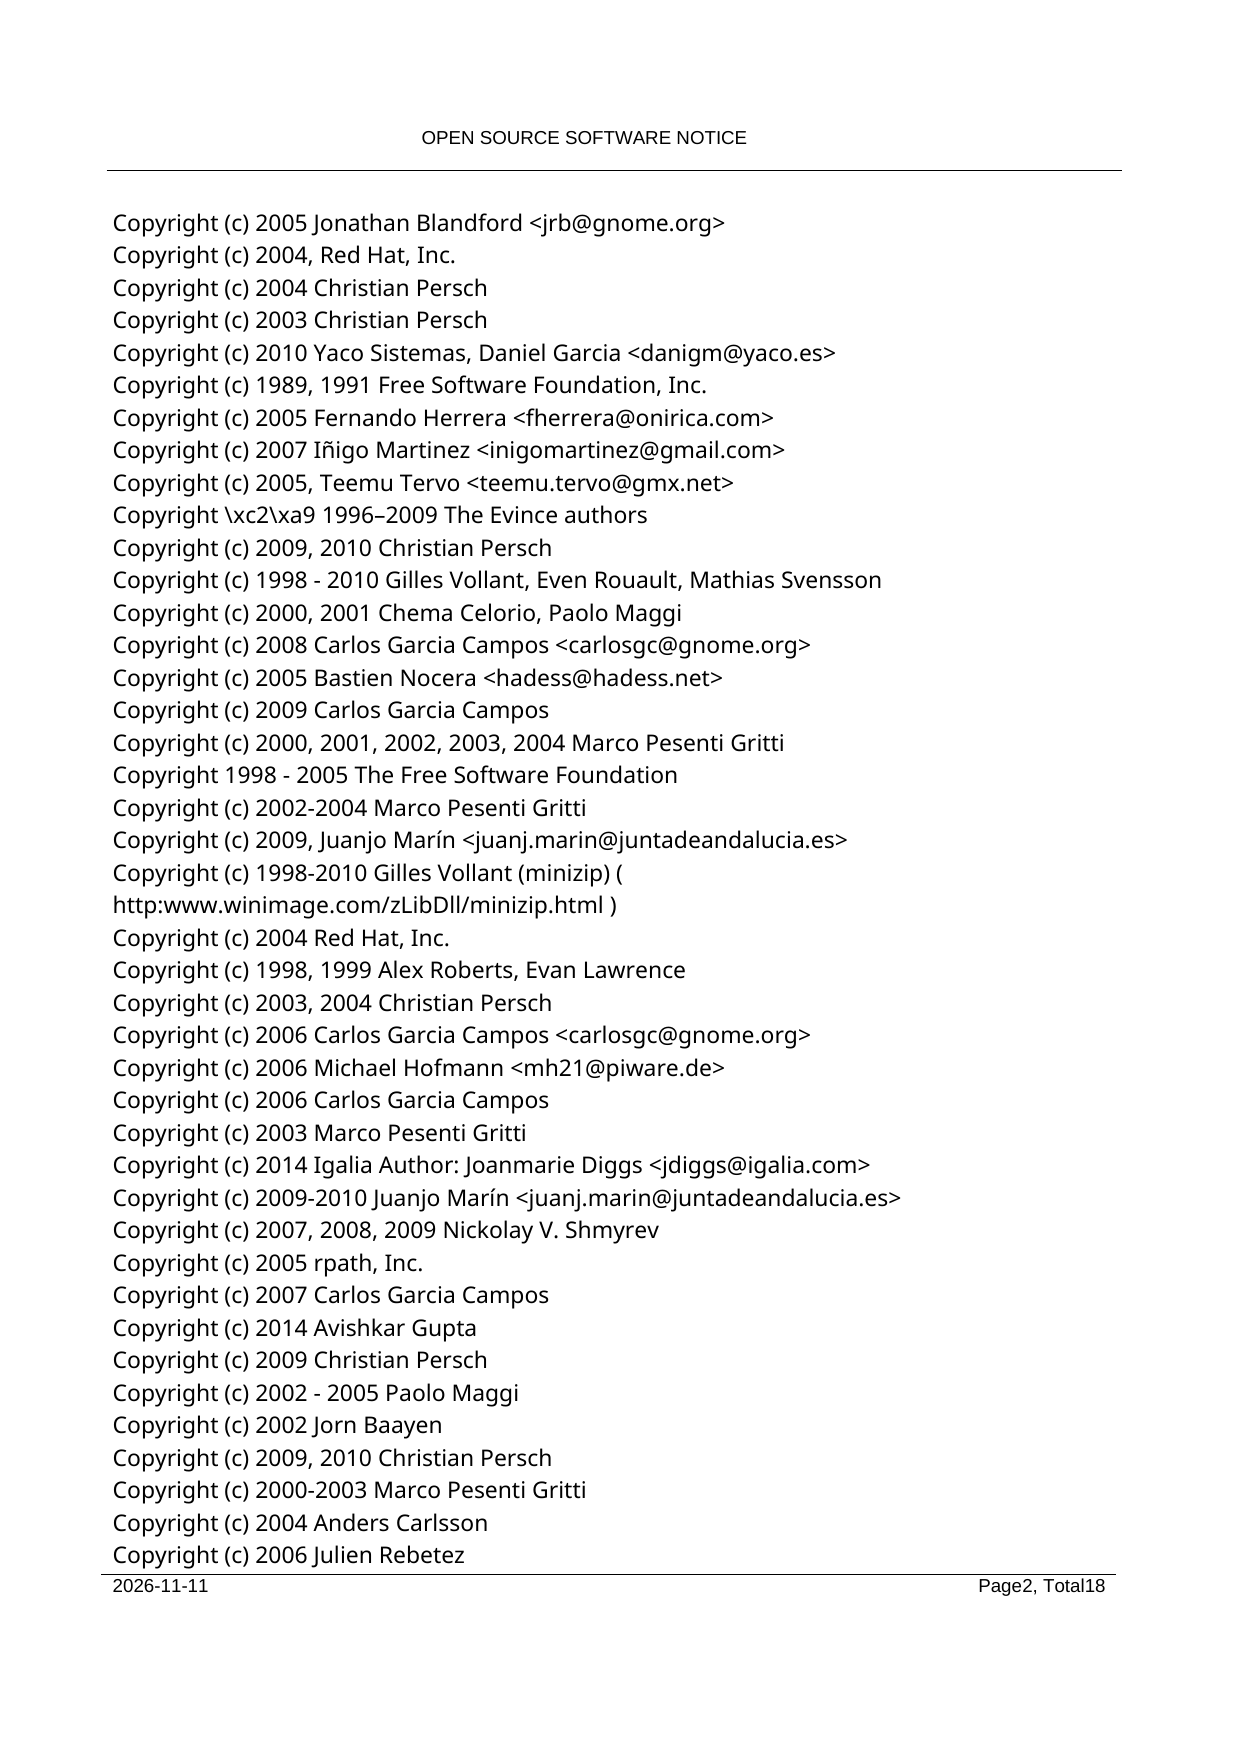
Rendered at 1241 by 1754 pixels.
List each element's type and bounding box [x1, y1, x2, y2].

text [112, 206, 1128, 1571]
